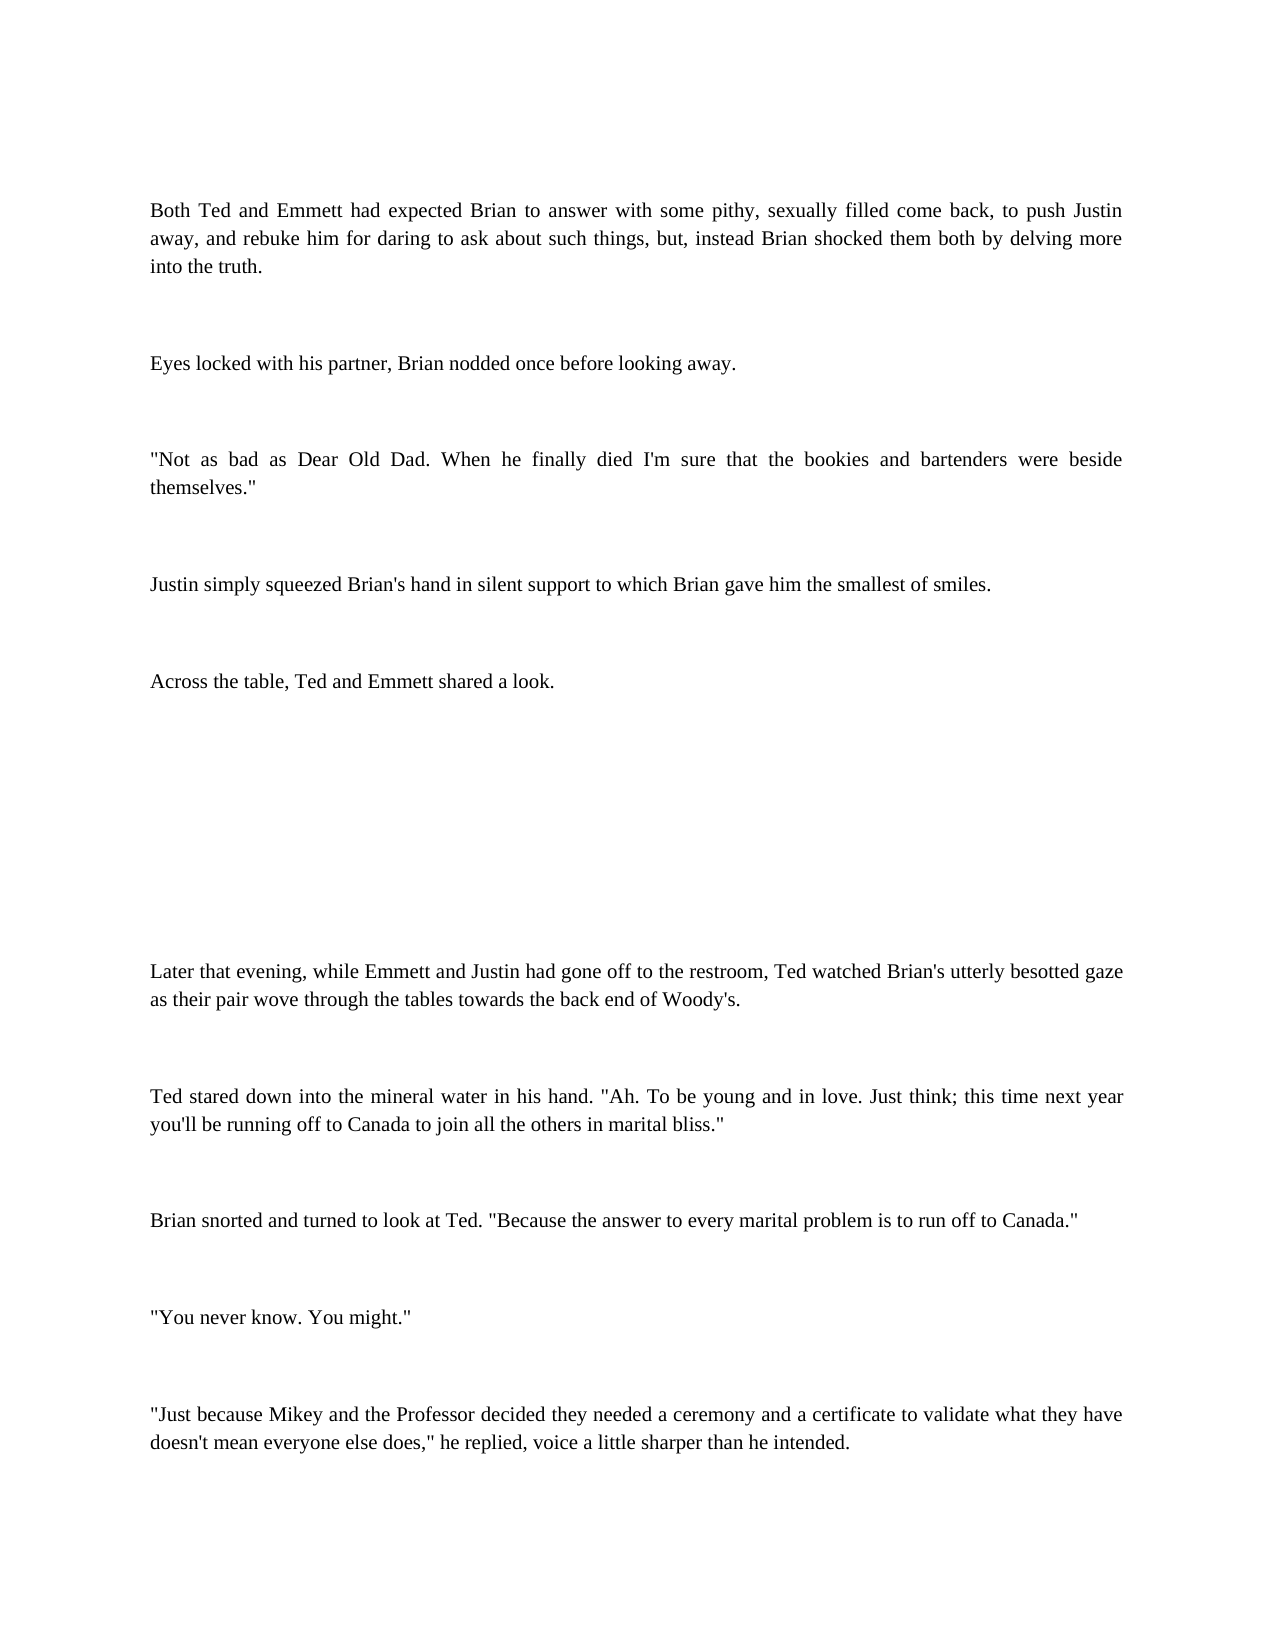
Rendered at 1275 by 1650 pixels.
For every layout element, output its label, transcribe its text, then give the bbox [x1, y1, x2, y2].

text Later that evening, while Emmett and Justin had gone off to the restroom, Ted watched Brian's utterly besotted gaze as their pair wove through the tables towards the back end of Woody's. [150, 959, 1125, 1011]
text Eyes locked with his partner, Brian nodded once before looking away. [150, 351, 1125, 374]
text "Not as bad as Dear Old Dad. When he finally died I'm sure that the bookies and bartenders were beside themselves." [150, 447, 1125, 499]
text "Just because Mikey and the Professor decided they needed a ceremony and a certificate to validate what they have doesn't mean everyone else does," he replied, voice a little sharper than he intended. [150, 1402, 1125, 1454]
text Both Ted and Emmett had expected Brian to answer with some pithy, sexually filled come back, to push Justin away, and rebuke him for daring to ask about such things, but, instead Brian shocked them both by delving more into the truth. [150, 198, 1125, 278]
text Brian snorted and turned to look at Ted. "Because the answer to every marital problem is to run off to Canada." [150, 1208, 1125, 1232]
text Ted stared down into the mineral water in his hand. "Ah. To be young and in love. Just think; this time next year you'll be running off to Canada to join all the others in marital bliss." [150, 1084, 1125, 1136]
text "You never know. You might." [150, 1305, 1125, 1329]
text Justin simply squeezed Brian's hand in silent support to which Brian gave him the smallest of smiles. [150, 572, 1125, 596]
text Across the table, Ted and Emmett shared a look. [150, 669, 1125, 693]
